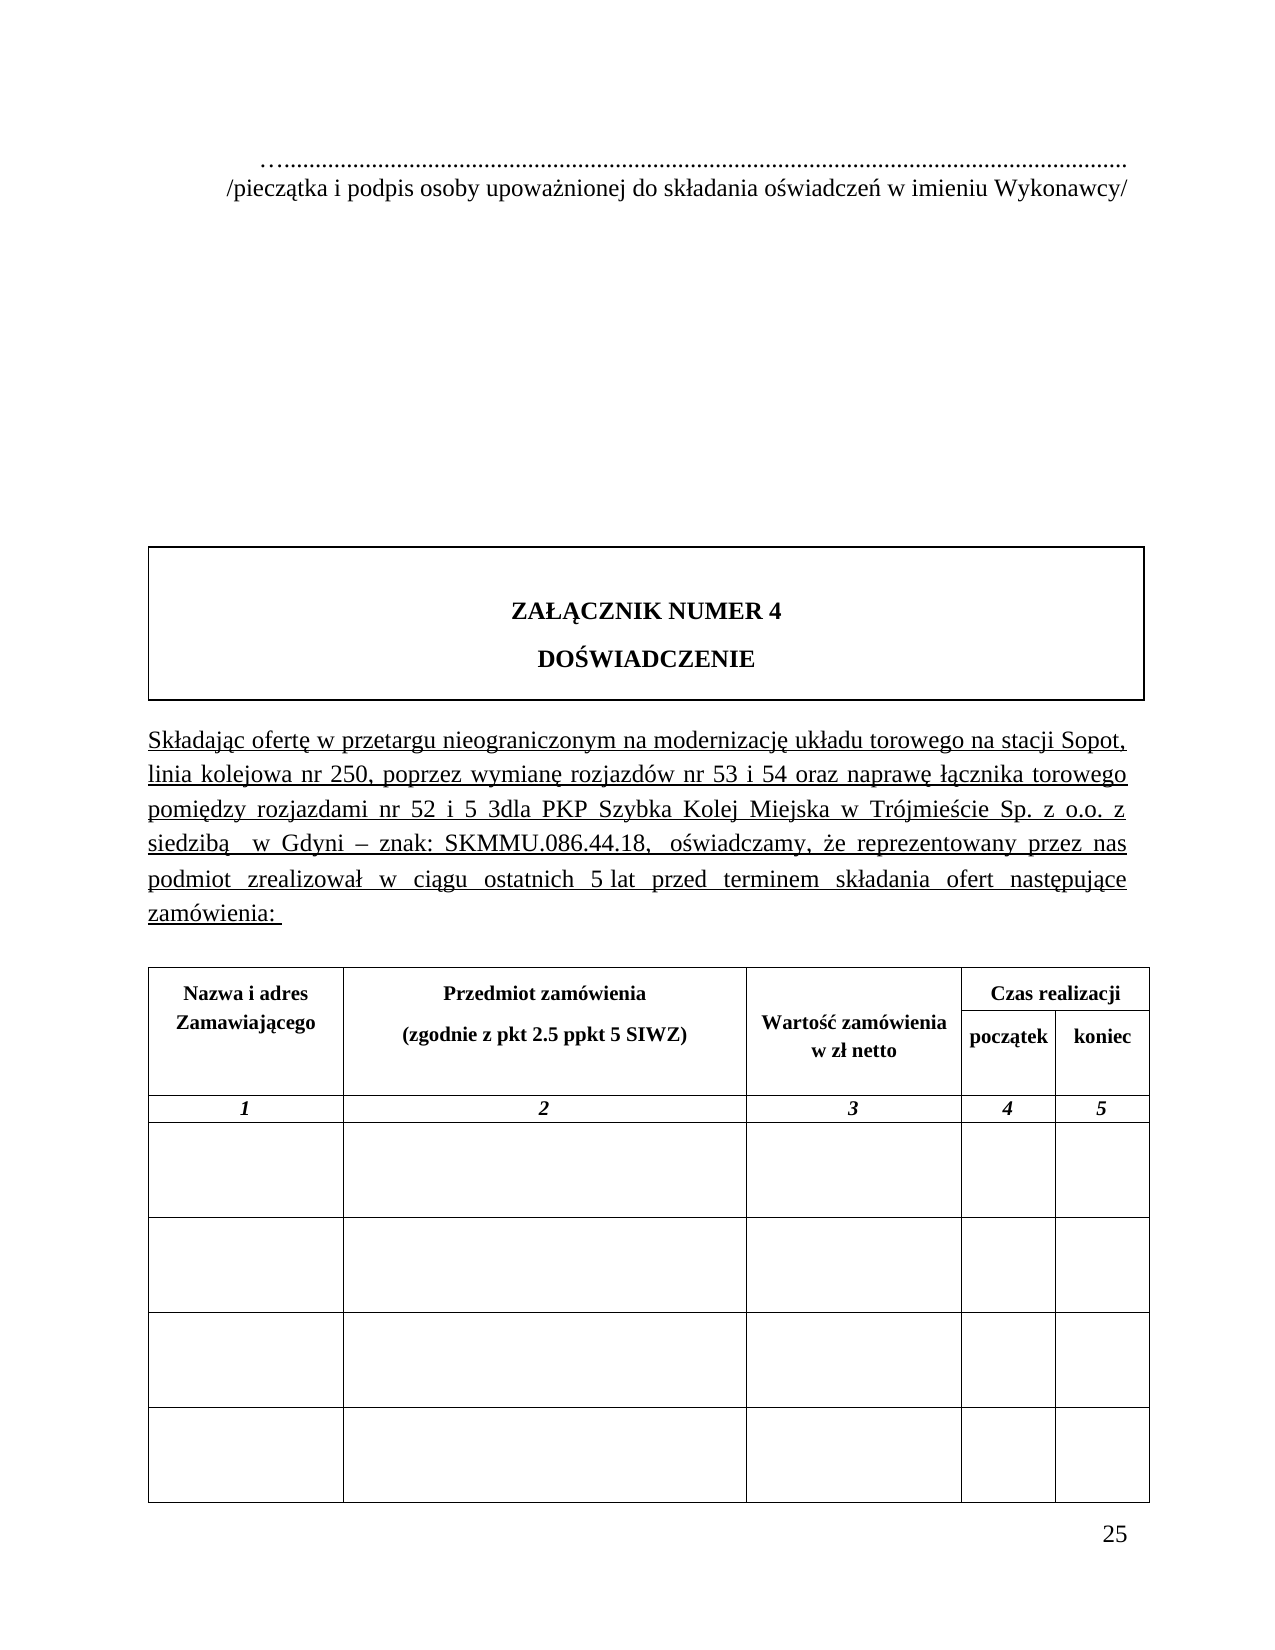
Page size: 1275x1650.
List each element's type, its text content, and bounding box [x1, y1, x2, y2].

table_cell [962, 1123, 1055, 1217]
table_cell [747, 1408, 961, 1502]
text /pieczątka i podpis osoby upoważnionej do składania oświadczeń w imieniu Wykonawcy/ [148, 173, 1127, 202]
table_cell [962, 1408, 1055, 1502]
table_cell [1056, 1218, 1149, 1312]
table_cell 5 [1056, 1096, 1149, 1122]
table_header Wartość zamówienia w zł netto [747, 968, 961, 1095]
table_cell 4 [962, 1096, 1055, 1122]
table_cell [1056, 1408, 1149, 1502]
table_cell [962, 1313, 1055, 1407]
table_cell 3 [747, 1096, 961, 1122]
text Składając ofertę w przetargu nieograniczonym na modernizację układu torowego na stacji Sopot, linia kolejowa nr 250, poprzez wymianę rozjazdów nr 53 i 54 oraz naprawę łącznika torowego pomiędzy rozjazdami nr 52 i 5 3dla PKP Szybka Kolej Miejska w Trójmieście Sp. z o.o. z siedzibą w Gdyni – znak: SKMMU.086.44.18, oświadczamy, że reprezentowany przez nas podmiot zrealizował w ciągu ostatnich 5 lat przed terminem składania ofert następujące zamówienia: [148, 890, 1127, 927]
table_cell [344, 1123, 746, 1217]
table_cell [747, 1313, 961, 1407]
table_header Przedmiot zamówienia (zgodnie z pkt 2.5 ppkt 5 SIWZ) [344, 968, 746, 1095]
table_cell 1 [149, 1096, 343, 1122]
text Składając ofertę w przetargu nieograniczonym na modernizację układu torowego na stacji Sopot, linia kolejowa nr 250, poprzez wymianę rozjazdów nr 53 i 54 oraz naprawę łącznika torowego pomiędzy rozjazdami nr 52 i 5 3dla PKP Szybka Kolej Miejska w Trójmieście Sp. z o.o. z siedzibą w Gdyni – znak: SKMMU.086.44.18, oświadczamy, że reprezentowany przez nas podmiot zrealizował w ciągu ostatnich 5 lat przed terminem składania ofert następujące zamówienia: [148, 786, 1127, 853]
table_cell [149, 1218, 343, 1312]
table_cell [149, 1313, 343, 1407]
table_cell 2 [344, 1096, 746, 1122]
text Składając ofertę w przetargu nieograniczonym na modernizację układu torowego na stacji Sopot, linia kolejowa nr 250, poprzez wymianę rozjazdów nr 53 i 54 oraz naprawę łącznika torowego pomiędzy rozjazdami nr 52 i 5 3dla PKP Szybka Kolej Miejska w Trójmieście Sp. z o.o. z siedzibą w Gdyni – znak: SKMMU.086.44.18, oświadczamy, że reprezentowany przez nas podmiot zrealizował w ciągu ostatnich 5 lat przed terminem składania ofert następujące zamówienia: [148, 701, 1127, 750]
table_cell [344, 1218, 746, 1312]
text Składając ofertę w przetargu nieograniczonym na modernizację układu torowego na stacji Sopot, linia kolejowa nr 250, poprzez wymianę rozjazdów nr 53 i 54 oraz naprawę łącznika torowego pomiędzy rozjazdami nr 52 i 5 3dla PKP Szybka Kolej Miejska w Trójmieście Sp. z o.o. z siedzibą w Gdyni – znak: SKMMU.086.44.18, oświadczamy, że reprezentowany przez nas podmiot zrealizował w ciągu ostatnich 5 lat przed terminem składania ofert następujące zamówienia: [148, 751, 1127, 784]
table_cell [149, 1123, 343, 1217]
table_cell koniec [1056, 1011, 1149, 1095]
table_cell [1056, 1123, 1149, 1217]
table_cell [747, 1123, 961, 1217]
text Składając ofertę w przetargu nieograniczonym na modernizację układu torowego na stacji Sopot, linia kolejowa nr 250, poprzez wymianę rozjazdów nr 53 i 54 oraz naprawę łącznika torowego pomiędzy rozjazdami nr 52 i 5 3dla PKP Szybka Kolej Miejska w Trójmieście Sp. z o.o. z siedzibą w Gdyni – znak: SKMMU.086.44.18, oświadczamy, że reprezentowany przez nas podmiot zrealizował w ciągu ostatnich 5 lat przed terminem składania ofert następujące zamówienia: [148, 855, 1127, 889]
table_cell [1056, 1313, 1149, 1407]
table_cell [962, 1218, 1055, 1312]
table_header Nazwa i adres Zamawiającego [149, 968, 343, 1095]
table_header Czas realizacji [962, 968, 1149, 1010]
table_cell początek [962, 1011, 1055, 1095]
table_cell [149, 1408, 343, 1502]
table_cell [747, 1218, 961, 1312]
text …....................................................................................................................................... [148, 144, 1127, 173]
table_cell [344, 1313, 746, 1407]
table_cell [344, 1408, 746, 1502]
